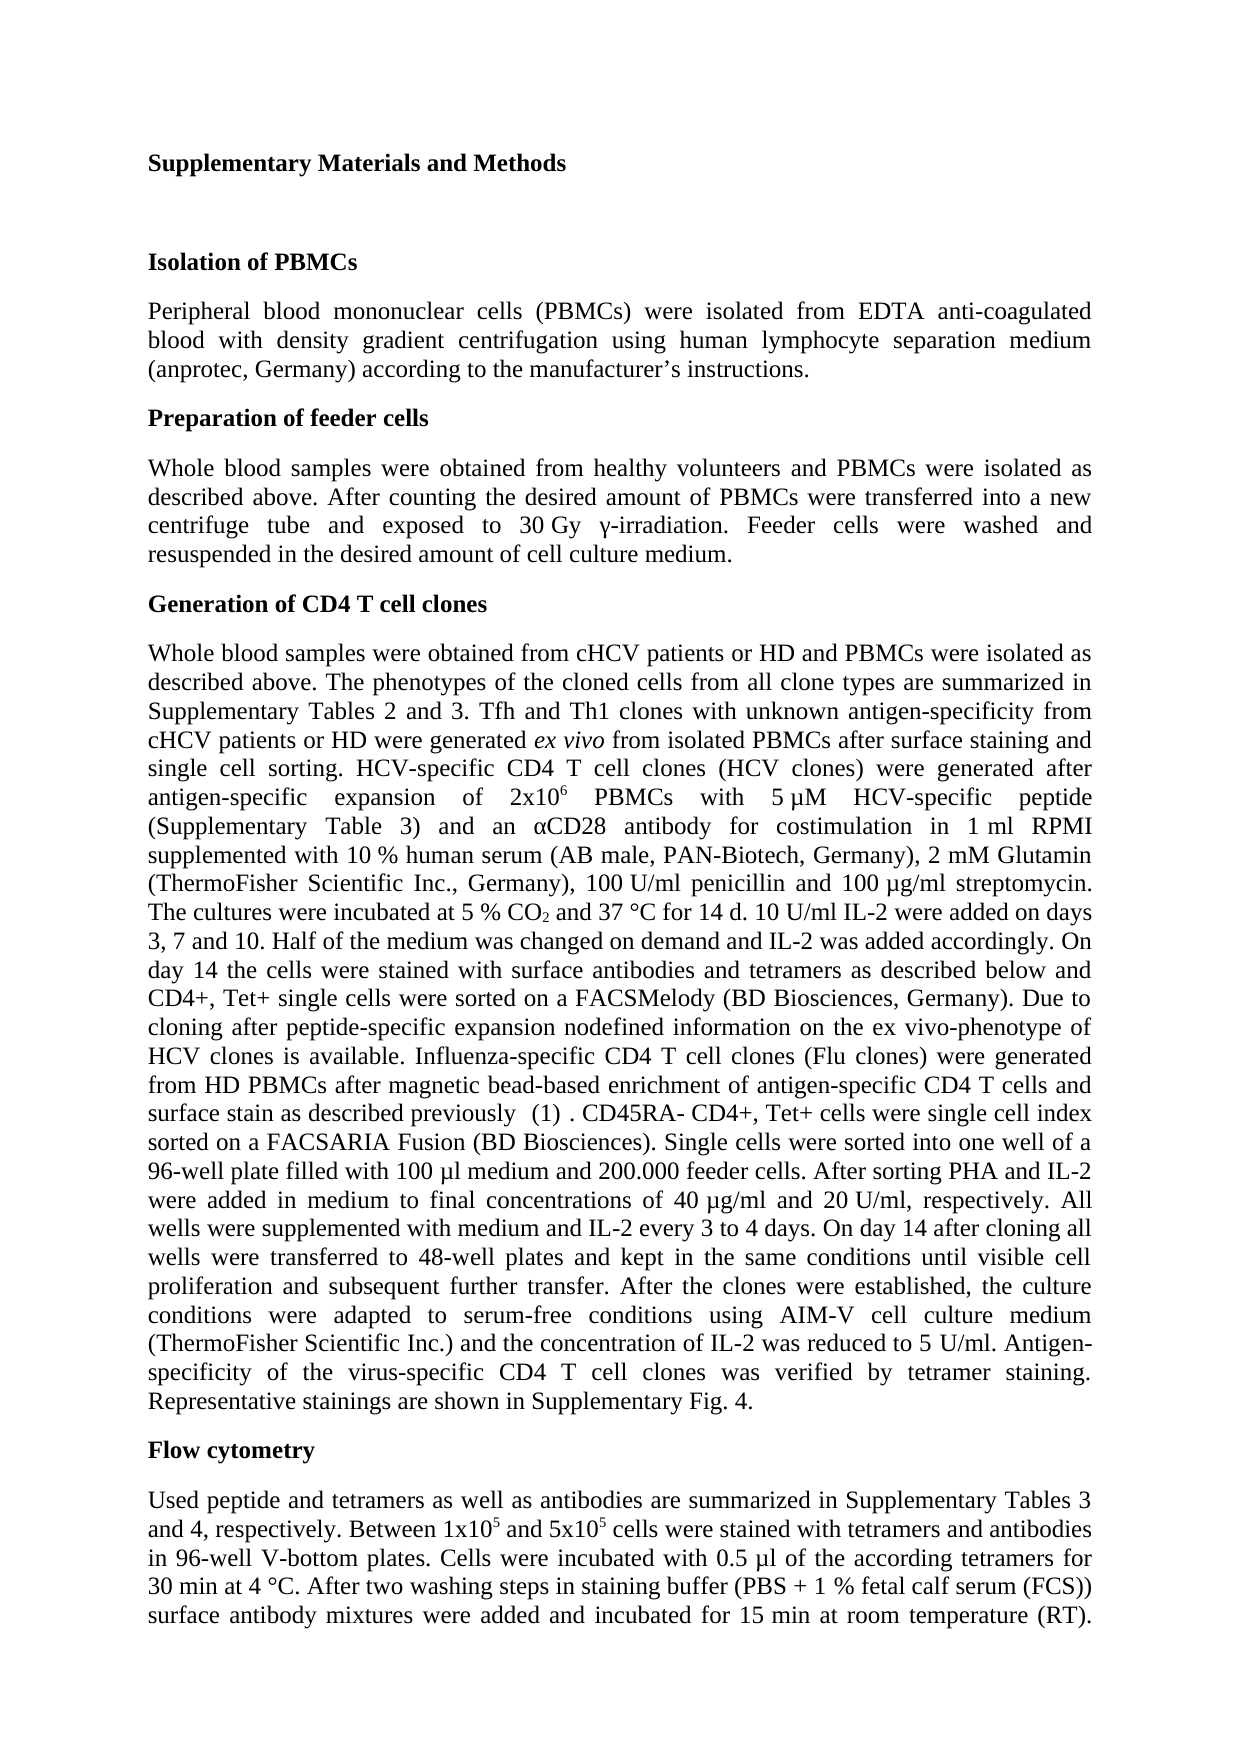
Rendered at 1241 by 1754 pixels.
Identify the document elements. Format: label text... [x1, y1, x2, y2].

text Whole blood samples were obtained from cHCV patients or HD and PBMCs were isolated as described above. The phenotypes of the cloned cells from all clone types are summarized in Supplementary Tables 2 and 3. Tfh and Th1 clones with unknown antigen-specificity from cHCV patients or HD were generated ex vivo from isolated PBMCs after surface staining and single cell sorting. HCV-specific CD4 T cell clones (HCV clones) were generated after antigen-specific expansion of 2x106 PBMCs with 5 µM HCV-specific peptide (Supplementary Table 3) and an αCD28 antibody for costimulation in 1 ml RPMI supplemented with 10 % human serum (AB male, PAN-Biotech, Germany), 2 mM Glutamin (ThermoFisher Scientific Inc., Germany), 100 U/ml penicillin and 100 µg/ml streptomycin. The cultures were incubated at 5 % CO2 and 37 °C for 14 d. 10 U/ml IL-2 were added on days 3, 7 and 10. Half of the medium was changed on demand and IL-2 was added accordingly. On day 14 the cells were stained with surface antibodies and tetramers as described below and CD4+, Tet+ single cells were sorted on a FACSMelody (BD Biosciences, Germany). Due to cloning after peptide-specific expansion nodefined information on the ex vivo-phenotype of HCV clones is available. Influenza-specific CD4 T cell clones (Flu clones) were generated from HD PBMCs after magnetic bead-based enrichment of antigen-specific CD4 T cells and surface stain as described previously . CD45RA- CD4+, Tet+ cells were single cell index sorted on a FACSARIA Fusion (BD Biosciences). Single cells were sorted into one well of a 96-well plate filled with 100 µl medium and 200.000 feeder cells. After sorting PHA and IL-2 were added in medium to final concentrations of 40 µg/ml and 20 U/ml, respectively. All wells were supplemented with medium and IL-2 every 3 to 4 days. On day 14 after cloning all wells were transferred to 48-well plates and kept in the same conditions until visible cell proliferation and subsequent further transfer. After the clones were established, the culture conditions were adapted to serum-free conditions using AIM-V cell culture medium (ThermoFisher Scientific Inc.) and the concentration of IL-2 was reduced to 5 U/ml. Antigen-specificity of the virus-specific CD4 T cell clones was verified by tetramer staining. Representative stainings are shown in Supplementary Fig. 4. [148, 638, 1093, 1415]
text Whole blood samples were obtained from healthy volunteers and PBMCs were isolated as described above. After counting the desired amount of PBMCs were transferred into a new centrifuge tube and exposed to 30 Gy γ-irradiation. Feeder cells were washed and resuspended in the desired amount of cell culture medium. [148, 453, 1093, 568]
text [148, 1485, 1093, 1629]
text Supplementary Materials and Methods [148, 148, 1093, 176]
text Generation of CD4 T cell clones [148, 589, 1093, 618]
text Preparation of feeder cells [148, 403, 1093, 432]
text Flow cytometry [148, 1436, 1093, 1464]
text Isolation of PBMCs [148, 247, 1093, 276]
text Peripheral blood mononuclear cells (PBMCs) were isolated from EDTA anti-coagulated blood with density gradient centrifugation using human lymphocyte separation medium (anprotec, Germany) according to the manufacturer’s instructions. [148, 296, 1093, 383]
